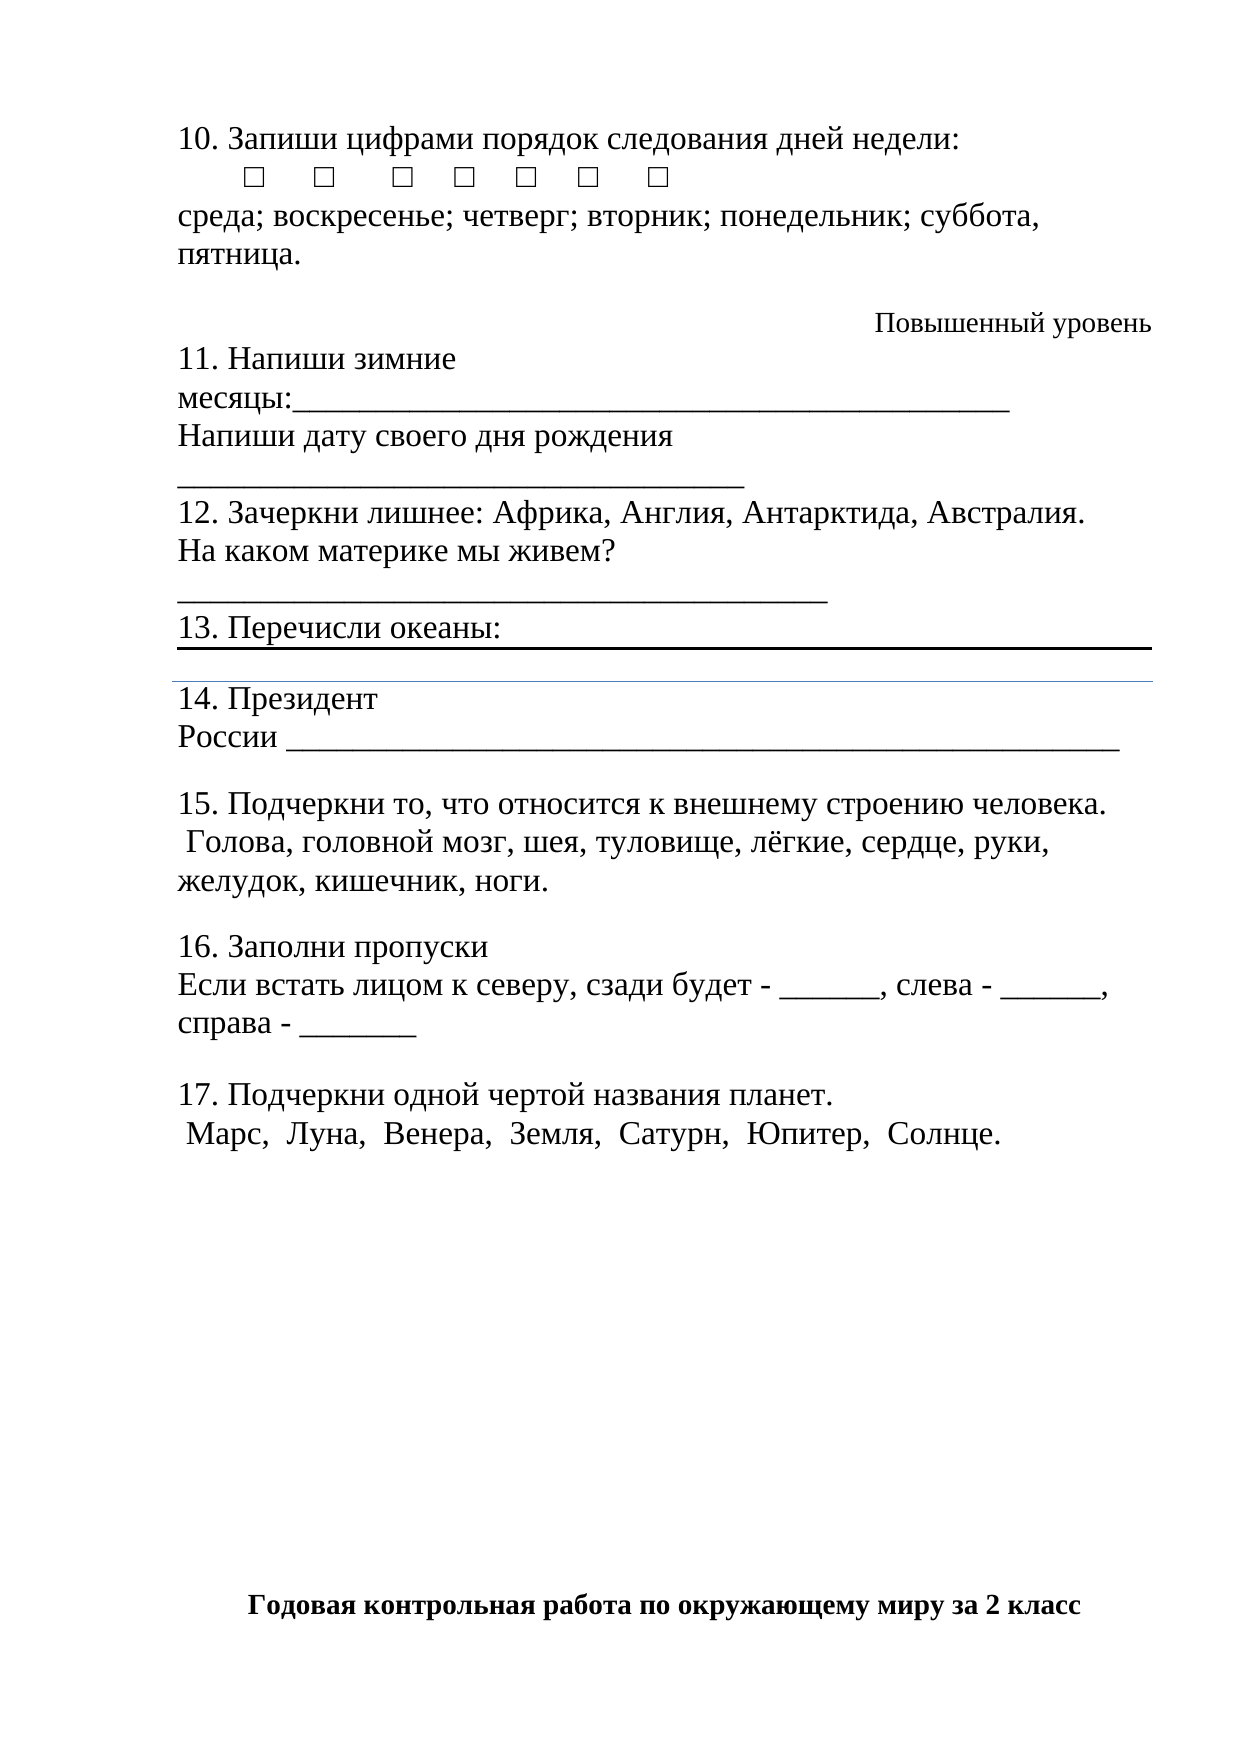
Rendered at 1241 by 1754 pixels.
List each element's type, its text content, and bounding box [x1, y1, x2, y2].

text Если встать лицом к северу, сзади будет - ______, слева - ______, справа - _______ [177, 964, 1152, 1041]
text 17. Подчеркни одной чертой названия планет. [177, 1075, 1152, 1113]
text На каком материке мы живем? _______________________________________ [177, 530, 1152, 607]
text 11. Напиши зимние месяцы:___________________________________________ [177, 338, 1152, 415]
text 15. Подчеркни то, что относится к внешнему строению человека. [177, 783, 1152, 821]
text 10. Запиши цифрами порядок следования дней недели: [177, 118, 1152, 156]
text Годовая контрольная работа по окружающему миру за 2 класс [177, 1587, 1152, 1621]
text 13. Перечисли океаны: [177, 607, 1152, 647]
text Голова, головной мозг, шея, туловище, лёгкие, сердце, руки, желудок, кишечник, ноги. [177, 821, 1152, 898]
text □ □ □ □ □ □ □ [177, 156, 1152, 195]
text среда; воскресенье; четверг; вторник; понедельник; суббота, пятница. [177, 195, 1152, 271]
text Марс, Луна, Венера, Земля, Сатурн, Юпитер, Солнце. [177, 1113, 1152, 1151]
text Повышенный уровень [177, 305, 1152, 338]
text 14. Президент России __________________________________________________ [177, 682, 1152, 755]
text 16. Заполни пропуски [177, 926, 1152, 964]
text Напиши дату своего дня рождения __________________________________ [177, 415, 1152, 492]
text 12. Зачеркни лишнее: Африка, Англия, Антарктида, Австралия. [177, 492, 1152, 530]
